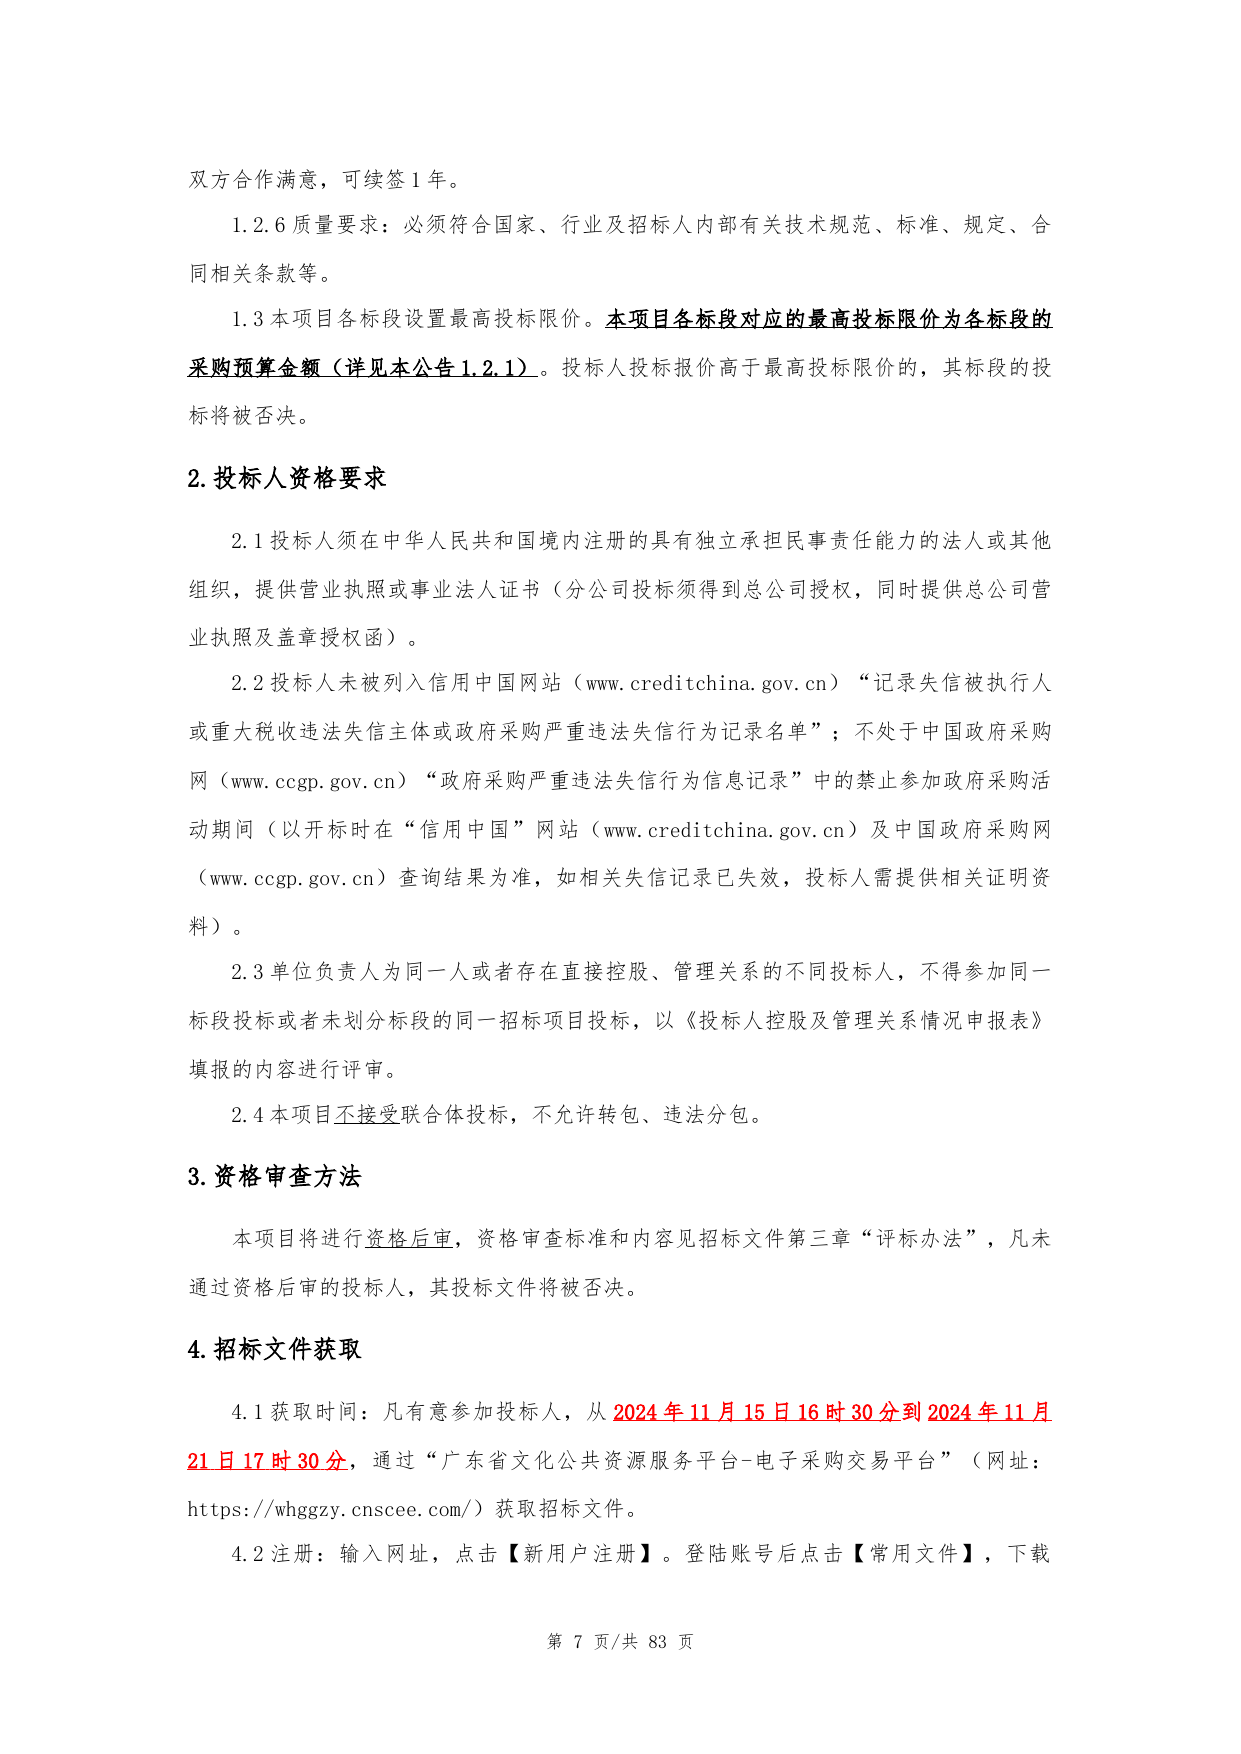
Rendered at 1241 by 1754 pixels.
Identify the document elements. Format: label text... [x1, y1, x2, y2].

text 2.1投标人须在中华人民共和国境内注册的具有独立承担民事责任能力的法人或其他组织，提供营业执照或事业法人证书（分公司投标须得到总公司授权，同时提供总公司营业执照及盖章授权函）。 [187, 522, 1053, 652]
text 4.1获取时间：凡有意参加投标人，从2024年11月15日16时30分到2024年11月21日17时30分，通过“广东省文化公共资源服务平台-电子采购交易平台”（网址：https://whggzy.cnscee.com/）获取招标文件。 [187, 1393, 1053, 1523]
subtitle 4.招标文件获取 [187, 1331, 1053, 1363]
text 2.2投标人未被列入信用中国网站（www.creditchina.gov.cn）“记录失信被执行人或重大税收违法失信主体或政府采购严重违法失信行为记录名单”；不处于中国政府采购网（www.ccgp.gov.cn）“政府采购严重违法失信行为信息记录”中的禁止参加政府采购活动期间（以开标时在“信用中国”网站（www.creditchina.gov.cn）及中国政府采购网（www.ccgp.gov.cn）查询结果为准，如相关失信记录已失效，投标人需提供相关证明资料）。 [187, 665, 1053, 941]
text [187, 162, 1053, 194]
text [187, 1536, 1053, 1568]
subtitle 2.投标人资格要求 [187, 459, 1053, 492]
text 1.3本项目各标段设置最高投标限价。本项目各标段对应的最高投标限价为各标段的采购预算金额（详见本公告1.2.1）。投标人投标报价高于最高投标限价的，其标段的投标将被否决。 [187, 301, 1053, 431]
subtitle 3.资格审查方法 [187, 1157, 1053, 1190]
text 2.4本项目不接受联合体投标，不允许转包、违法分包。 [187, 1096, 1053, 1129]
text 1.2.6质量要求：必须符合国家、行业及招标人内部有关技术规范、标准、规定、合同相关条款等。 [187, 207, 1053, 288]
text 2.3单位负责人为同一人或者存在直接控股、管理关系的不同投标人，不得参加同一标段投标或者未划分标段的同一招标项目投标，以《投标人控股及管理关系情况申报表》填报的内容进行评审。 [187, 954, 1053, 1084]
text 本项目将进行资格后审，资格审查标准和内容见招标文件第三章“评标办法”，凡未通过资格后审的投标人，其投标文件将被否决。 [187, 1221, 1053, 1302]
